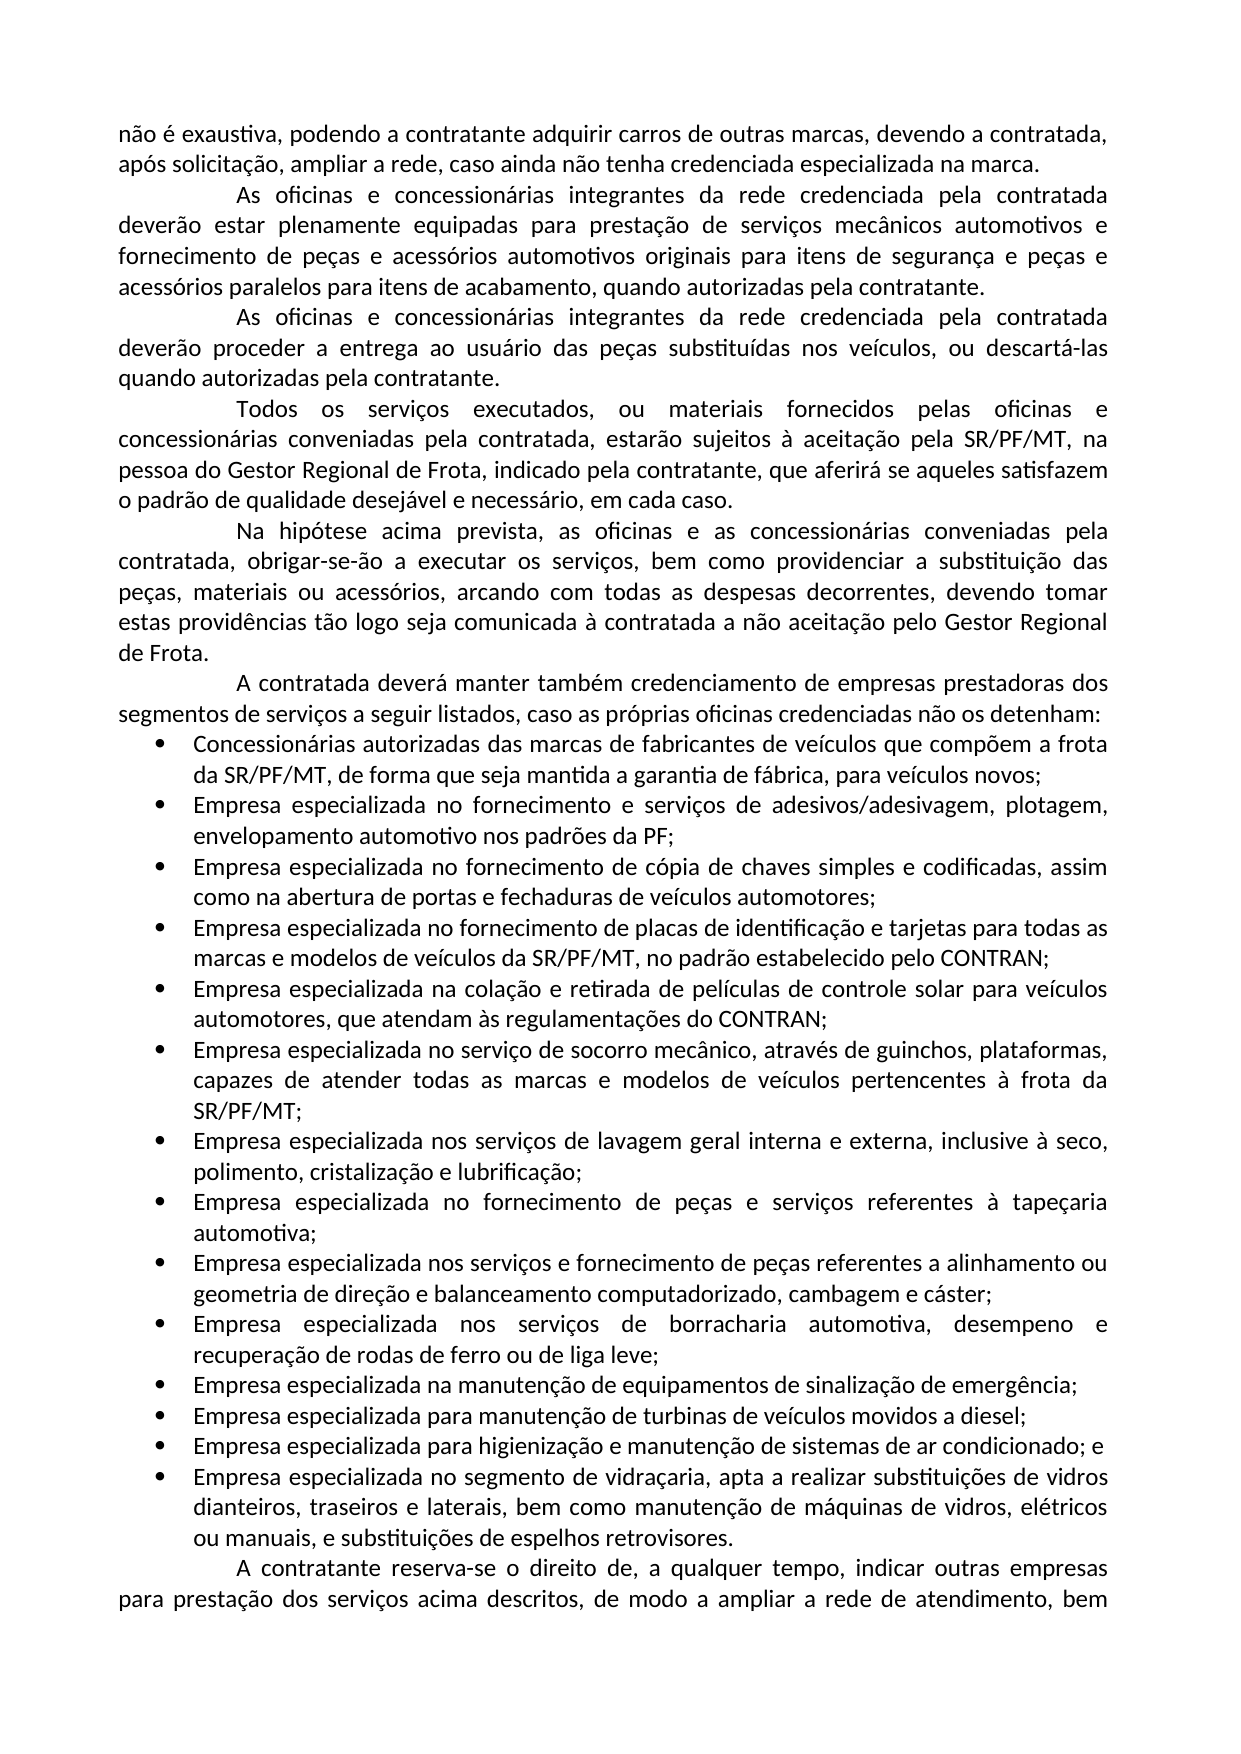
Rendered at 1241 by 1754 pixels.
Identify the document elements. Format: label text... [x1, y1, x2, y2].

list Empresa especializada no fornecimento de peças e serviços referentes à tapeçaria automotiva; [156, 1186, 1109, 1247]
list Empresa especializada para manutenção de turbinas de veículos movidos a diesel; [156, 1400, 1109, 1431]
list Empresa especializada nos serviços e fornecimento de peças referentes a alinhamento ou geometria de direção e balanceamento computadorizado, cambagem e cáster; [156, 1247, 1109, 1308]
text Todos os serviços executados, ou materiais fornecidos pelas oficinas e concessionárias conveniadas pela contratada, estarão sujeitos à aceitação pela SR/PF/MT, na pessoa do Gestor Regional de Frota, indicado pela contratante, que aferirá se aqueles satisfazem o padrão de qualidade desejável e necessário, em cada caso. [118, 393, 1109, 515]
list Empresa especializada nos serviços de lavagem geral interna e externa, inclusive à seco, polimento, cristalização e lubrificação; [156, 1125, 1109, 1186]
list Empresa especializada na manutenção de equipamentos de sinalização de emergência; [156, 1369, 1109, 1400]
list Empresa especializada no fornecimento de placas de identificação e tarjetas para todas as marcas e modelos de veículos da SR/PF/MT, no padrão estabelecido pelo CONTRAN; [156, 912, 1109, 973]
list Empresa especializada no serviço de socorro mecânico, através de guinchos, plataformas, capazes de atender todas as marcas e modelos de veículos pertencentes à frota da SR/PF/MT; [156, 1034, 1109, 1125]
text As oficinas e concessionárias integrantes da rede credenciada pela contratada deverão estar plenamente equipadas para prestação de serviços mecânicos automotivos e fornecimento de peças e acessórios automotivos originais para itens de segurança e peças e acessórios paralelos para itens de acabamento, quando autorizadas pela contratante. [118, 179, 1109, 301]
text A contratada deverá manter também credenciamento de empresas prestadoras dos segmentos de serviços a seguir listados, caso as próprias oficinas credenciadas não os detenham: [118, 667, 1109, 728]
list Empresa especializada no segmento de vidraçaria, apta a realizar substituições de vidros dianteiros, traseiros e laterais, bem como manutenção de máquinas de vidros, elétricos ou manuais, e substituições de espelhos retrovisores. [156, 1461, 1109, 1553]
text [118, 118, 1109, 179]
list Empresa especializada no fornecimento e serviços de adesivos/adesivagem, plotagem, envelopamento automotivo nos padrões da PF; [156, 789, 1109, 851]
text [118, 1553, 1109, 1614]
list Empresa especializada para higienização e manutenção de sistemas de ar condicionado; e [156, 1431, 1109, 1461]
list Concessionárias autorizadas das marcas de fabricantes de veículos que compõem a frota da SR/PF/MT, de forma que seja mantida a garantia de fábrica, para veículos novos; [156, 728, 1109, 789]
list Empresa especializada nos serviços de borracharia automotiva, desempeno e recuperação de rodas de ferro ou de liga leve; [156, 1308, 1109, 1369]
list Empresa especializada na colação e retirada de películas de controle solar para veículos automotores, que atendam às regulamentações do CONTRAN; [156, 973, 1109, 1034]
text As oficinas e concessionárias integrantes da rede credenciada pela contratada deverão proceder a entrega ao usuário das peças substituídas nos veículos, ou descartá-las quando autorizadas pela contratante. [118, 301, 1109, 393]
list Empresa especializada no fornecimento de cópia de chaves simples e codificadas, assim como na abertura de portas e fechaduras de veículos automotores; [156, 851, 1109, 912]
text Na hipótese acima prevista, as oficinas e as concessionárias conveniadas pela contratada, obrigar-se-ão a executar os serviços, bem como providenciar a substituição das peças, materiais ou acessórios, arcando com todas as despesas decorrentes, devendo tomar estas providências tão logo seja comunicada à contratada a não aceitação pelo Gestor Regional de Frota. [118, 515, 1109, 667]
